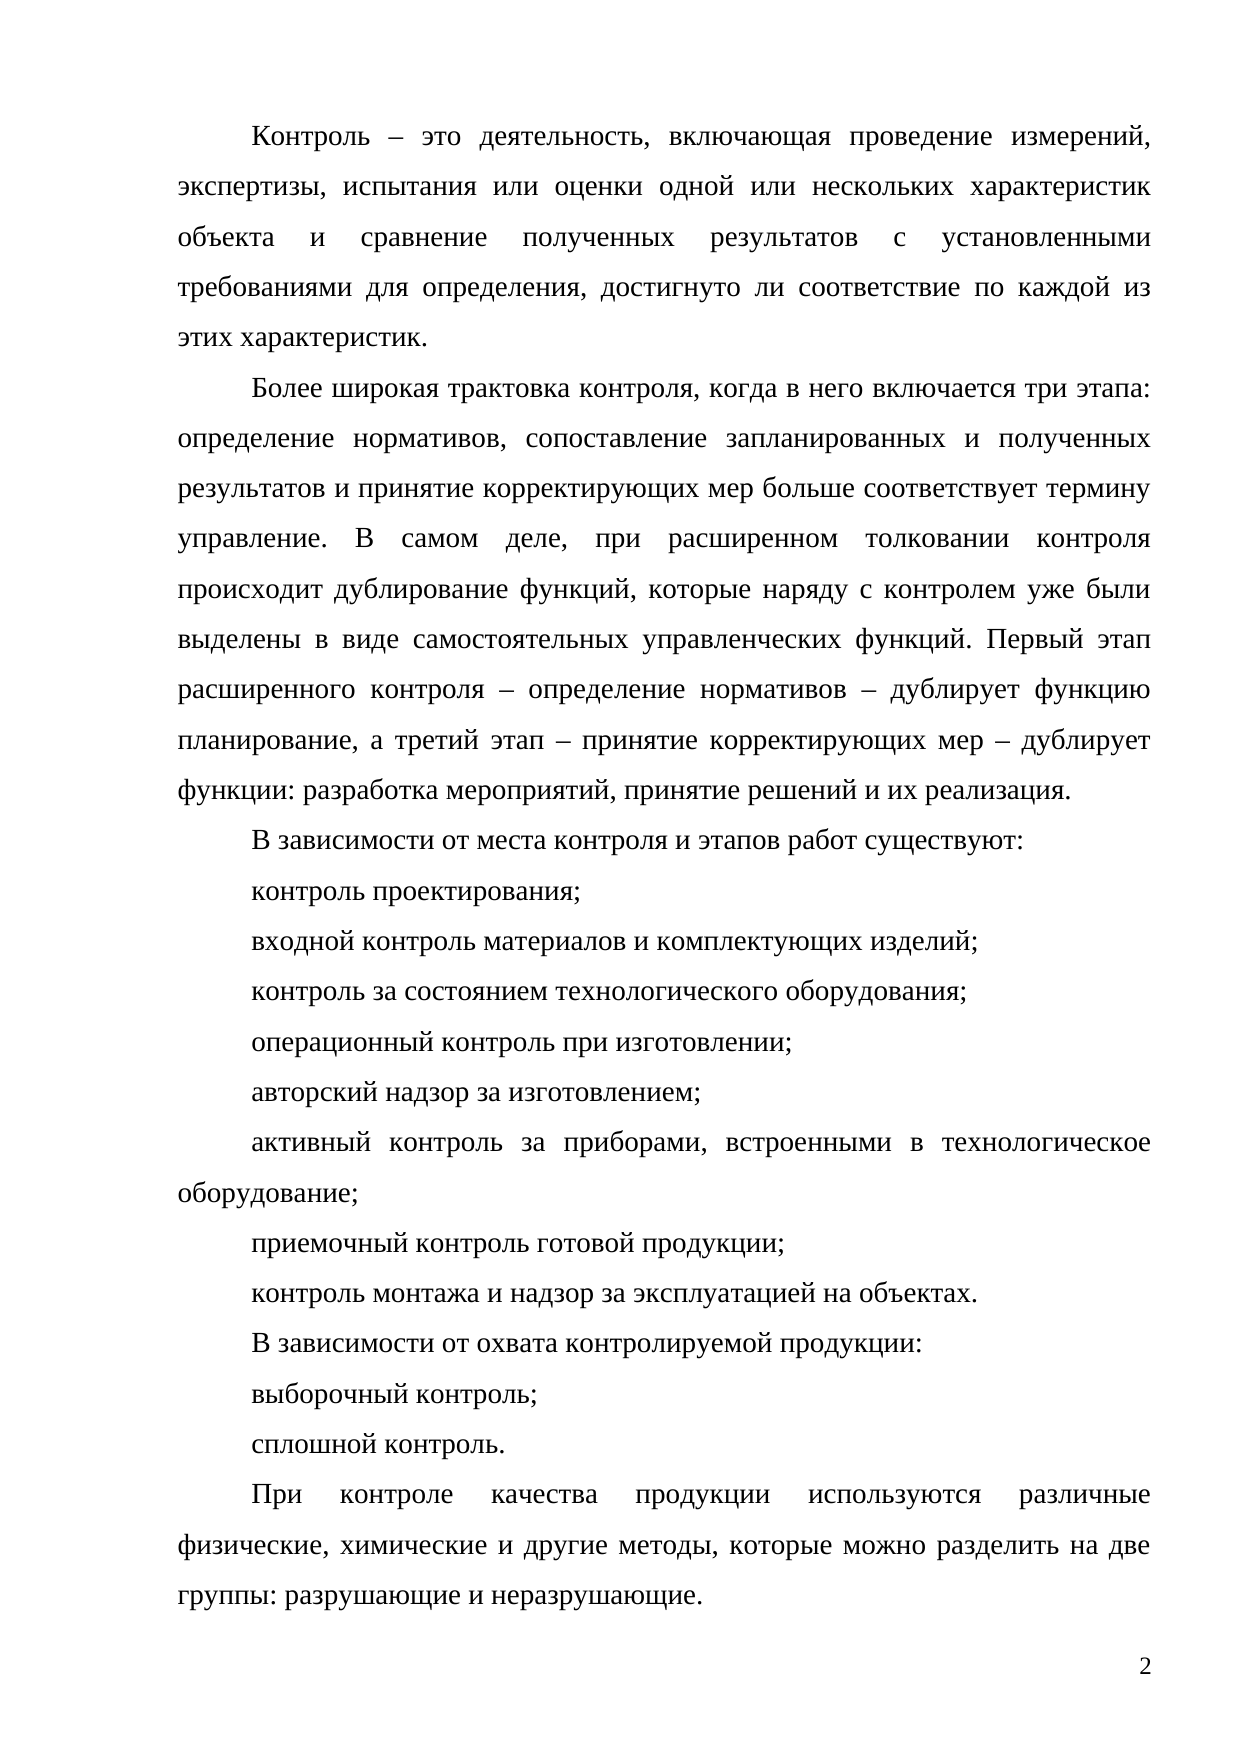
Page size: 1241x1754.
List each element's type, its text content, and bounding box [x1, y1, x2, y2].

text выборочный контроль; [177, 1376, 1152, 1409]
text сплошной контроль. [177, 1426, 1152, 1460]
text контроль за состоянием технологического оборудования; [177, 973, 1152, 1007]
text контроль проектирования; [177, 873, 1152, 906]
text приемочный контроль готовой продукции; [177, 1225, 1152, 1258]
text При контроле качества продукции используются различные физические, химические и другие методы, которые можно разделить на две группы: разрушающие и неразрушающие. [177, 1477, 1152, 1611]
text В зависимости от места контроля и этапов работ существуют: [177, 822, 1152, 856]
text контроль монтажа и надзор за эксплуатацией на объектах. [177, 1275, 1152, 1309]
text Более широкая трактовка контроля, когда в него включается три этапа: определение нормативов, сопоставление запланированных и полученных результатов и принятие корректирующих мер больше соответствует термину управление. В самом деле, при расширенном толковании контроля происходит дублирование функций, которые наряду с контролем уже были выделены в виде самостоятельных управленческих функций. Первый этап расширенного контроля – определение нормативов – дублирует функцию планирование, а третий этап – принятие корректирующих мер – дублирует функции: разработка мероприятий, принятие решений и их реализация. [177, 370, 1152, 806]
text авторский надзор за изготовлением; [177, 1074, 1152, 1108]
text входной контроль материалов и комплектующих изделий; [177, 923, 1152, 957]
text Контроль – это деятельность, включающая проведение измерений, экспертизы, испытания или оценки одной или нескольких характеристик объекта и сравнение полученных результатов с установленными требованиями для определения, достигнуто ли соответствие по каждой из этих характеристик. [177, 118, 1152, 353]
text операционный контроль при изготовлении; [177, 1024, 1152, 1057]
text активный контроль за приборами, встроенными в технологическое оборудование; [177, 1124, 1152, 1208]
text В зависимости от охвата контролируемой продукции: [177, 1326, 1152, 1359]
